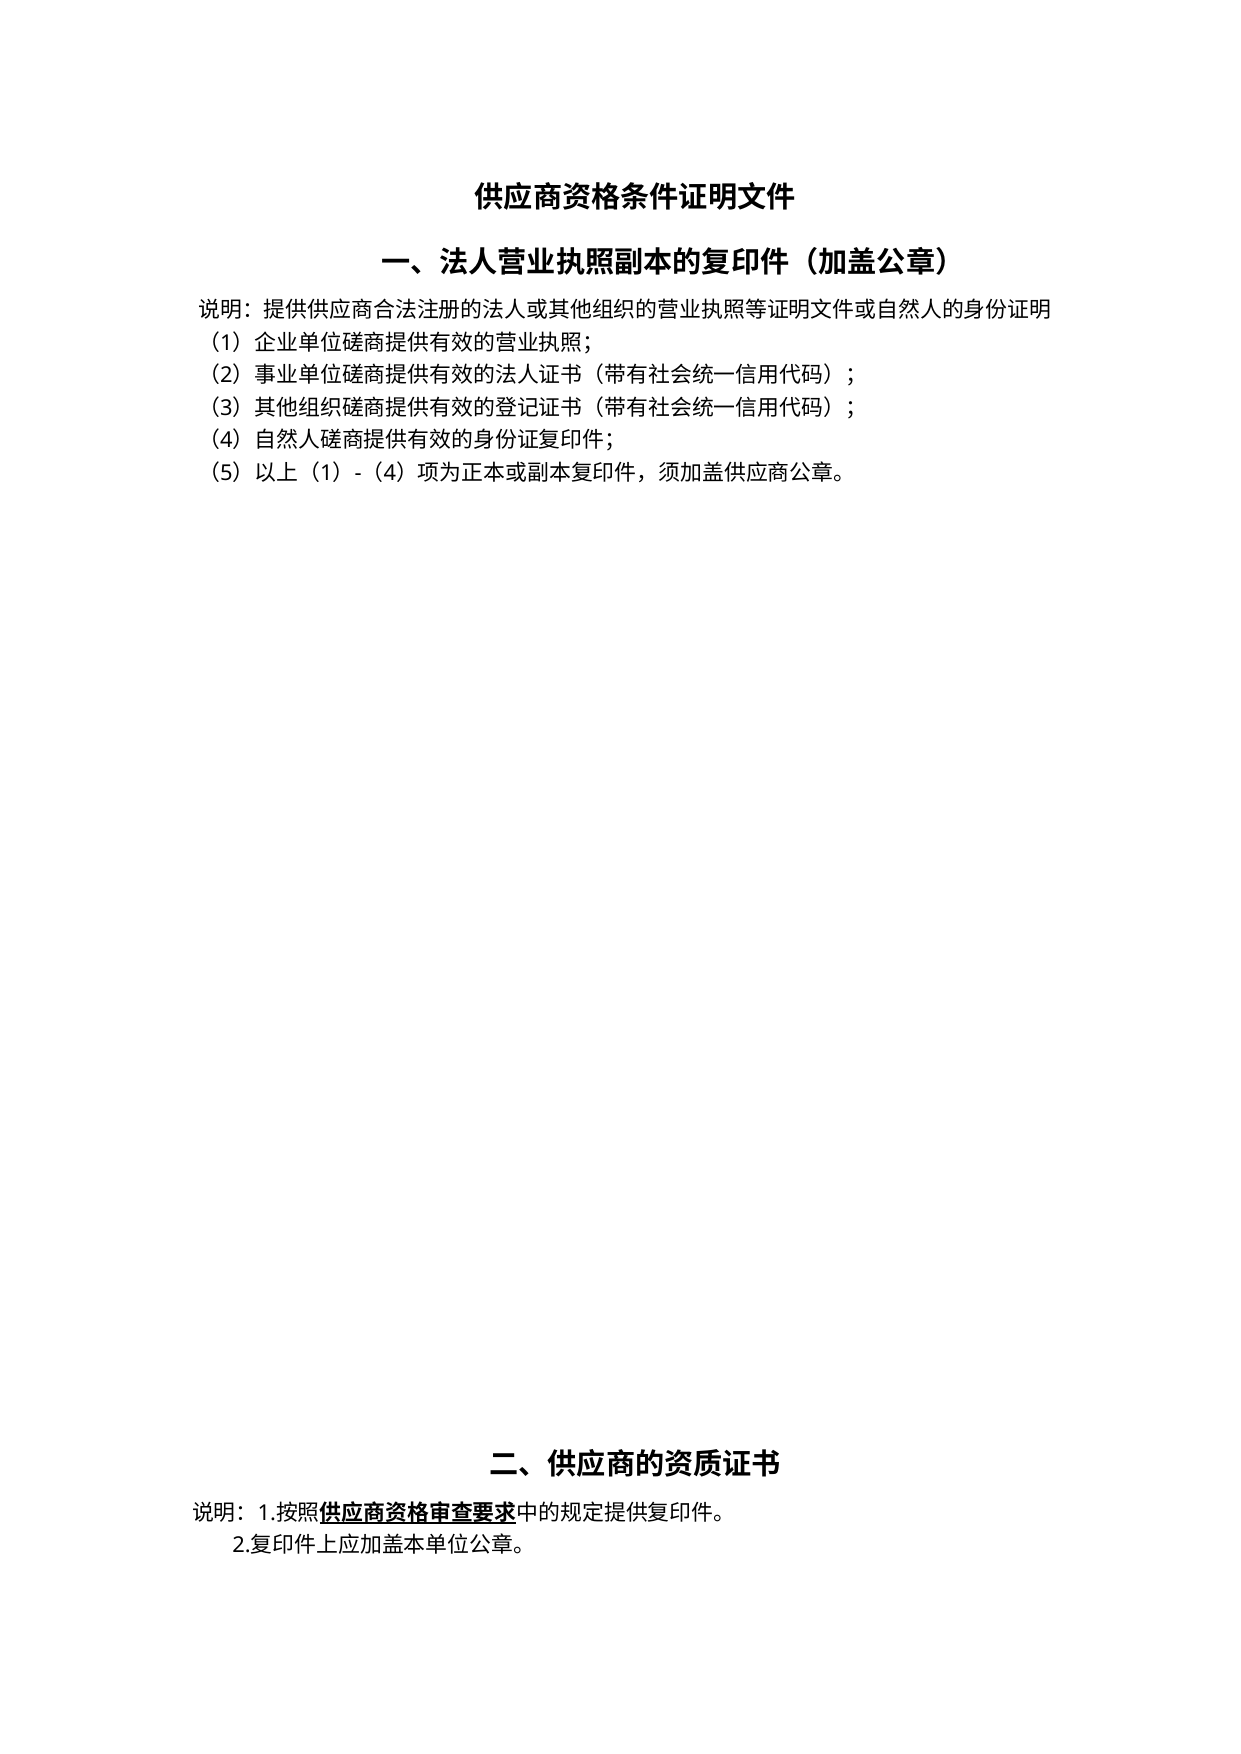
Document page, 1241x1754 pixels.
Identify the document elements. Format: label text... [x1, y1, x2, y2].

text （5）以上（1）-（4）项为正本或副本复印件，须加盖供应商公章。 [198, 454, 1128, 487]
text 供应商资格条件证明文件 [142, 162, 1128, 227]
text 二、供应商的资质证书 [142, 1429, 1128, 1494]
text 说明：1.按照供应商资格审查要求中的规定提供复印件。 [192, 1494, 1128, 1527]
text （1）企业单位磋商提供有效的营业执照； [198, 324, 1128, 357]
text （4）自然人磋商提供有效的身份证复印件； [198, 422, 1128, 454]
text （3）其他组织磋商提供有效的登记证书（带有社会统一信用代码）； [198, 389, 1128, 422]
text 2.复印件上应加盖本单位公章。 [198, 1527, 1128, 1559]
text （2）事业单位磋商提供有效的法人证书（带有社会统一信用代码）； [198, 357, 1128, 389]
text 说明：提供供应商合法注册的法人或其他组织的营业执照等证明文件或自然人的身份证明 [198, 292, 1128, 324]
subtitle 一、法人营业执照副本的复印件（加盖公章） [217, 227, 1128, 292]
